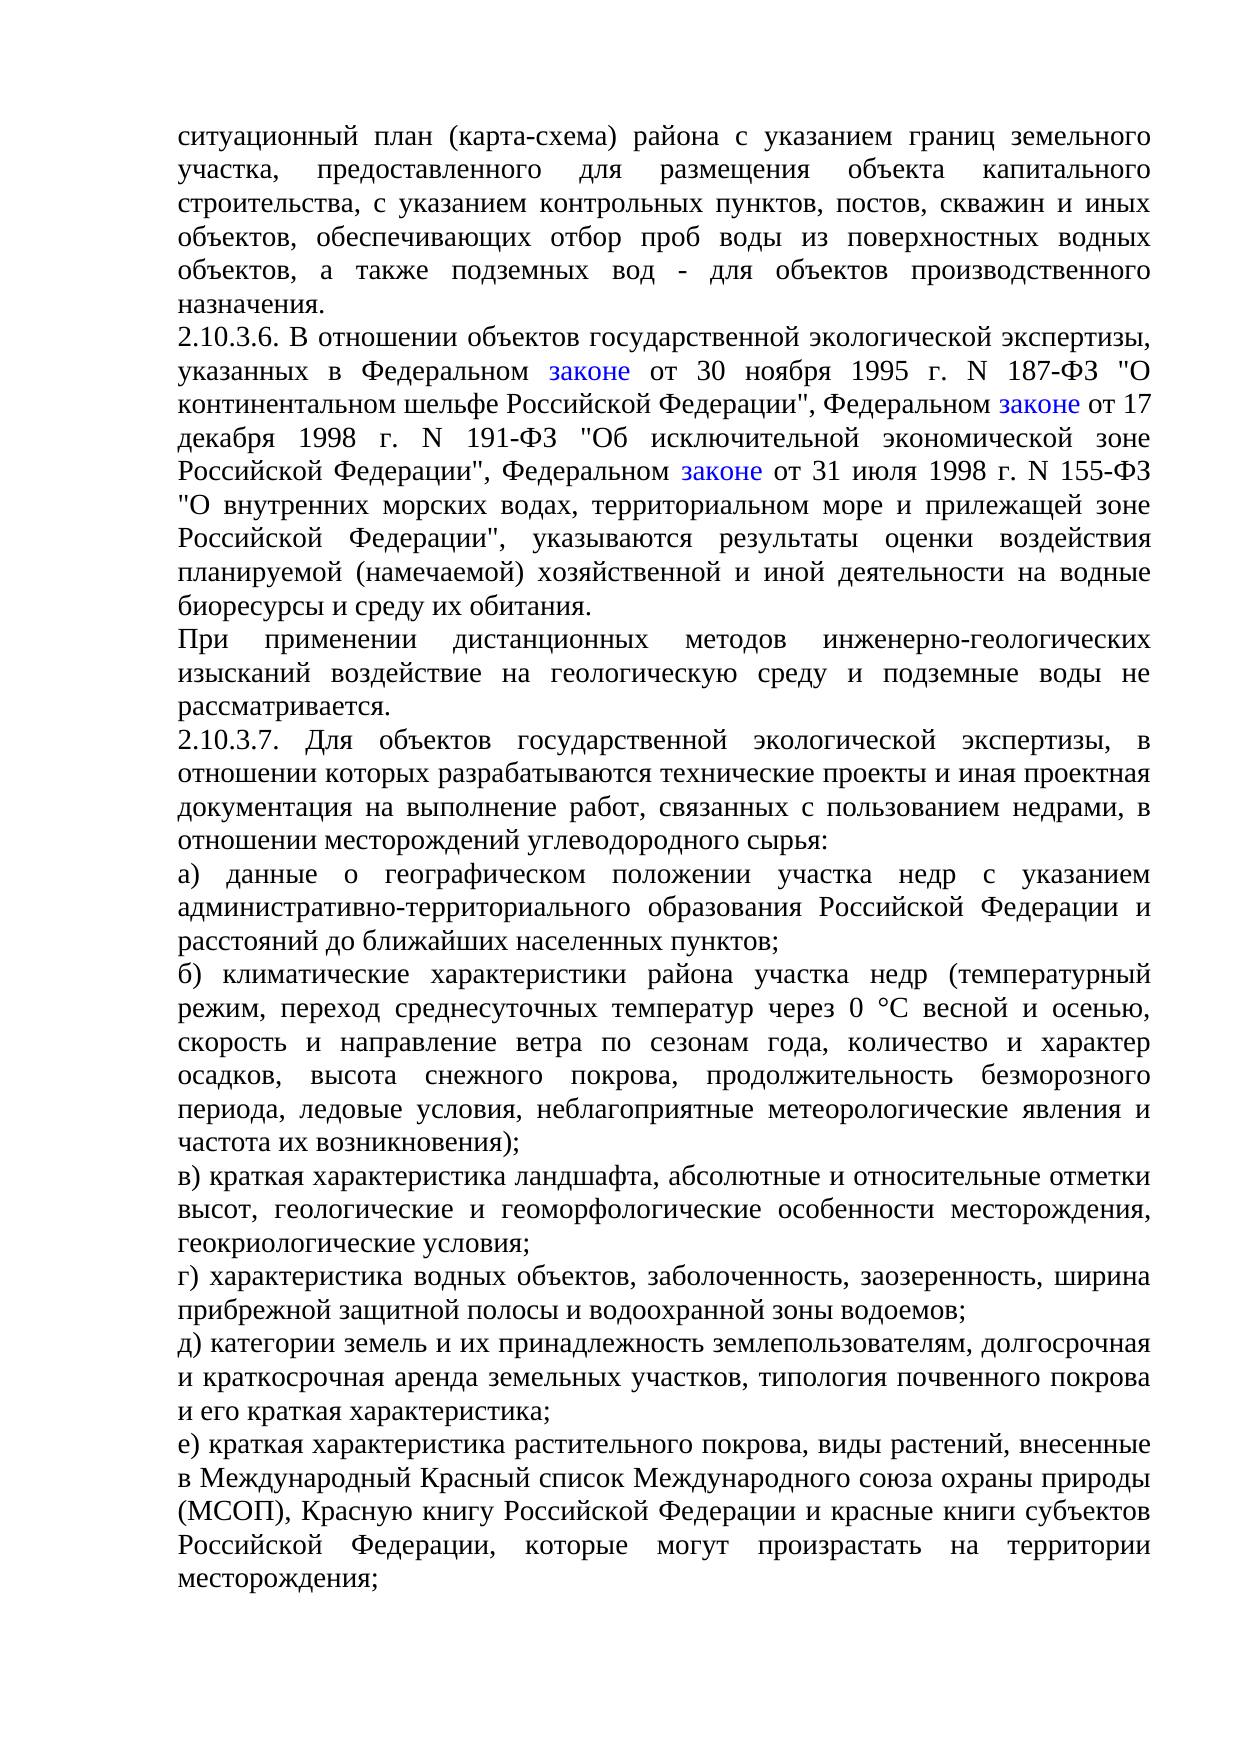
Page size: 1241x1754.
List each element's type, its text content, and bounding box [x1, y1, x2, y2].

text 2.10.3.7. Для объектов государственной экологической экспертизы, в отношении которых разрабатываются технические проекты и иная проектная документация на выполнение работ, связанных с пользованием недрами, в отношении месторождений углеводородного сырья: [177, 722, 1152, 856]
text При применении дистанционных методов инженерно-геологических изысканий воздействие на геологическую среду и подземные воды не рассматривается. [177, 621, 1152, 722]
text 2.10.3.6. В отношении объектов государственной экологической экспертизы, указанных в Федеральном законе от 30 ноября 1995 г. N 187-ФЗ "О континентальном шельфе Российской Федерации", Федеральном законе от 17 декабря 1998 г. N 191-ФЗ "Об исключительной экономической зоне Российской Федерации", Федеральном законе от 31 июля 1998 г. N 155-ФЗ "О внутренних морских водах, территориальном море и прилежащей зоне Российской Федерации", указываются результаты оценки воздействия планируемой (намечаемой) хозяйственной и иной деятельности на водные биоресурсы и среду их обитания. [177, 319, 1152, 621]
text в) краткая характеристика ландшафта, абсолютные и относительные отметки высот, геологические и геоморфологические особенности месторождения, геокриологические условия; [177, 1158, 1152, 1258]
text ситуационный план (карта-схема) района с указанием границ земельного участка, предоставленного для размещения объекта капитального строительства, с указанием контрольных пунктов, постов, скважин и иных объектов, обеспечивающих отбор проб воды из поверхностных водных объектов, а также подземных вод - для объектов производственного назначения. [177, 118, 1152, 319]
text б) климатические характеристики района участка недр (температурный режим, переход среднесуточных температур через 0 °C весной и осенью, скорость и направление ветра по сезонам года, количество и характер осадков, высота снежного покрова, продолжительность безморозного периода, ледовые условия, неблагоприятные метеорологические явления и частота их возникновения); [177, 957, 1152, 1158]
text а) данные о географическом положении участка недр с указанием административно-территориального образования Российской Федерации и расстояний до ближайших населенных пунктов; [177, 856, 1152, 957]
text е) краткая характеристика растительного покрова, виды растений, внесенные в Международный Красный список Международного союза охраны природы (МСОП), Красную книгу Российской Федерации и красные книги субъектов Российской Федерации, которые могут произрастать на территории месторождения; [177, 1426, 1152, 1594]
text д) категории земель и их принадлежность землепользователям, долгосрочная и краткосрочная аренда земельных участков, типология почвенного покрова и его краткая характеристика; [177, 1326, 1152, 1426]
text г) характеристика водных объектов, заболоченность, заозеренность, ширина прибрежной защитной полосы и водоохранной зоны водоемов; [177, 1258, 1152, 1326]
